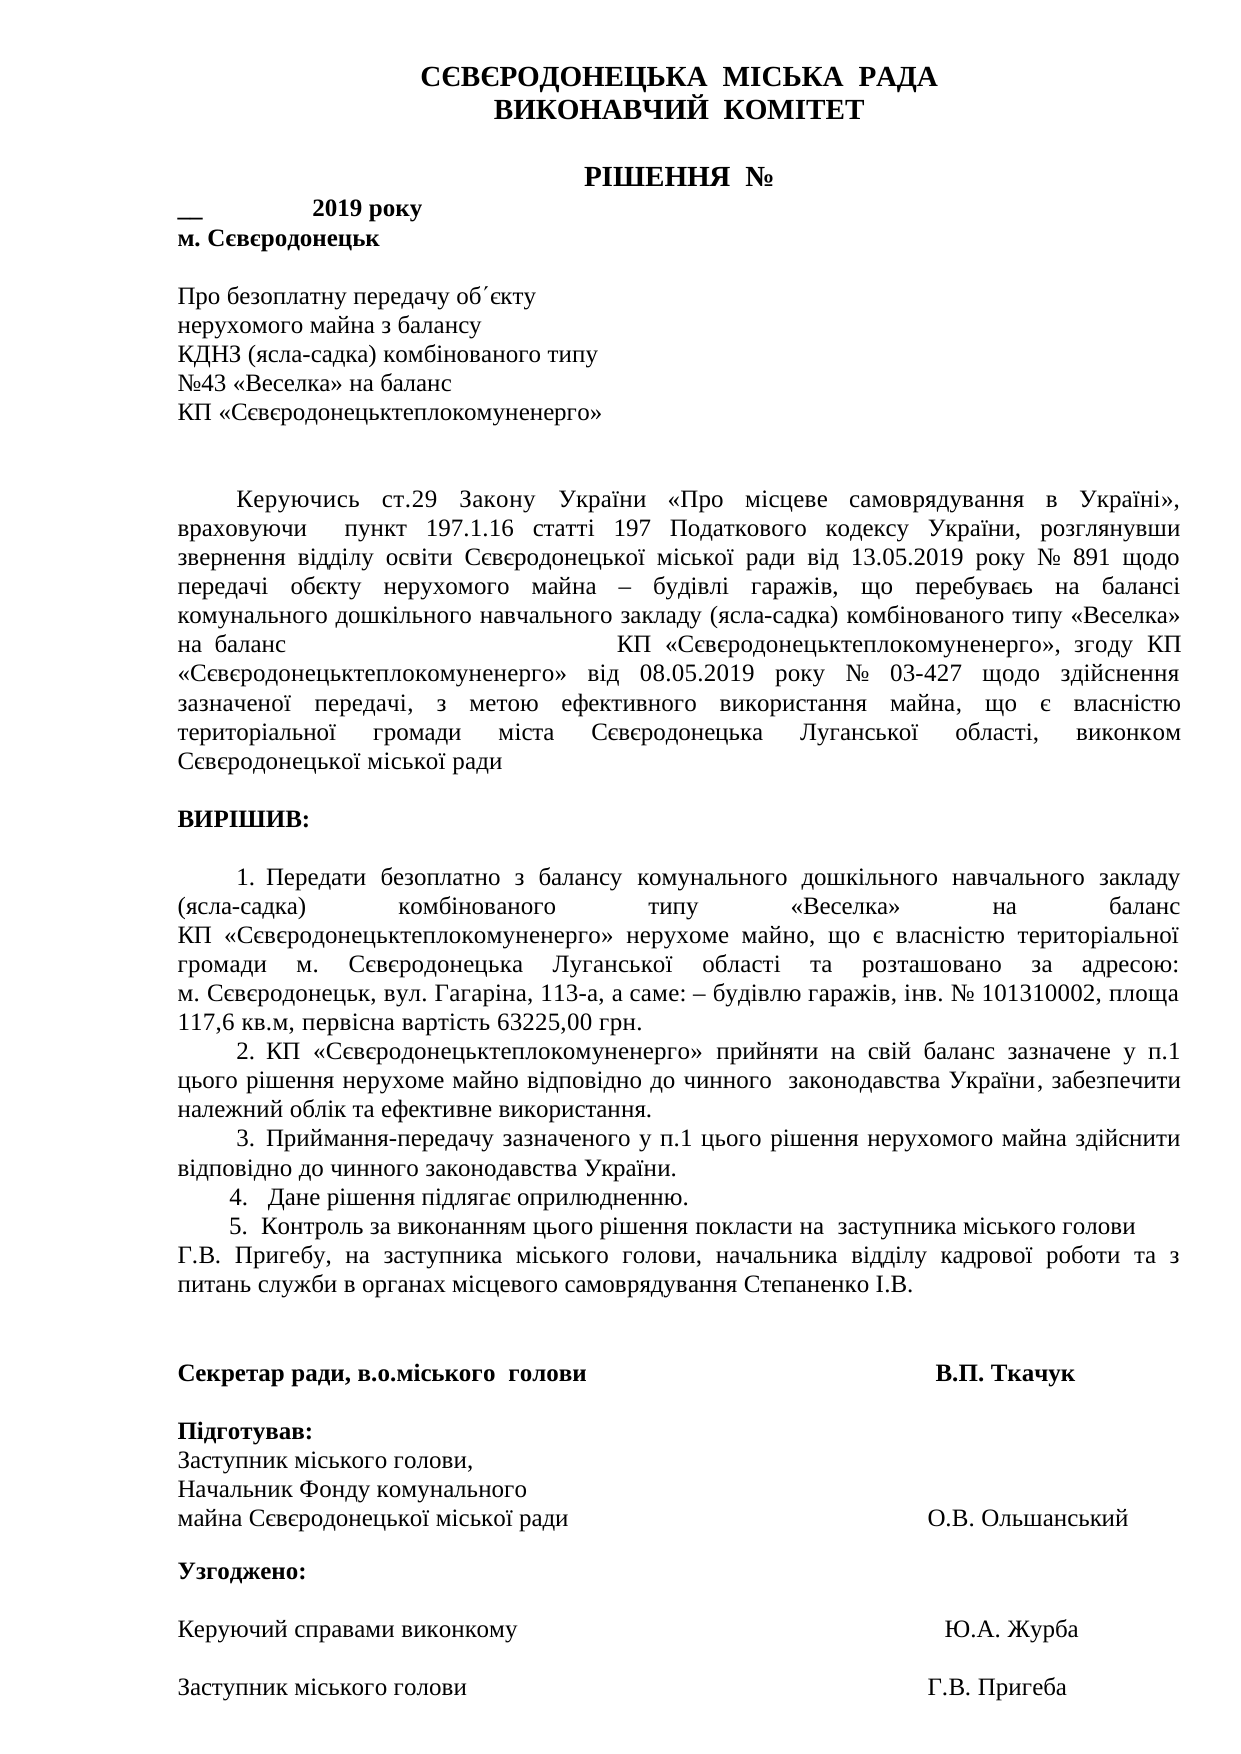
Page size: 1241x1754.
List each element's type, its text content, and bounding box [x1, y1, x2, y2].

text Заступник міського голови Г.В. Пригеба [177, 1672, 1181, 1701]
title СЄВЄРОДОНЕЦЬКА МІСЬКА РАДА [177, 59, 1181, 93]
list Передати безоплатно з балансу комунального дошкільного навчального закладу (ясла-садка) комбінованого типу «Веселка» на баланс КП «Сєвєродонецьктеплокомуненерго» нерухоме майно, що є власністю територіальної громади м. Сєвєродонецька Луганської області та розташовано за адресою: м. Сєвєродонецьк, вул. Гагаріна, 113-а, а саме: – будівлю гаражів, інв. № 101310002, площа 117,6 кв.м, первісна вартість 63225,00 грн. [177, 862, 1181, 1036]
text 4. Дане рішення підлягає оприлюдненню. [177, 1181, 1181, 1211]
text Узгоджено: [177, 1556, 1181, 1585]
text майна Сєвєродонецької міської ради О.В. Ольшанський [177, 1503, 1181, 1532]
text РІШЕННЯ № [177, 160, 1181, 193]
text Керуючись ст.29 Закону України «Про місцеве самоврядування в Україні», враховуючи пункт 197.1.16 статті 197 Податкового кодексу України, розглянувши звернення відділу освіти Сєвєродонецької міської ради від 13.05.2019 року № 891 щодо передачі обєкту нерухомого майна – будівлі гаражів, що перебуваєь на балансі комунального дошкільного навчального закладу (ясла-садка) комбінованого типу «Веселка» на баланс КП «Сєвєродонецьктеплокомуненерго», згоду КП «Сєвєродонецьктеплокомуненерго» від 08.05.2019 року № 03-427 щодо здійснення зазначеної передачі, з метою ефективного використання майна, що є власністю територіальної громади міста Сєвєродонецька Луганської області, виконком Сєвєродонецької міської ради [177, 484, 1181, 774]
text 5. Контроль за виконанням цього рішення покласти на заступника міського голови [177, 1211, 1181, 1239]
text м. Сєвєродонецьк [177, 222, 1181, 251]
list КП «Сєвєродонецьктеплокомуненерго» прийняти на свій баланс зазначене у п.1 цього рішення нерухоме майно відповідно до чинного законодавства України, забезпечити належний облік та ефективне використання. [177, 1036, 1181, 1123]
list Приймання-передачу зазначеного у п.1 цього рішення нерухомого майна здійснити відповідно до чинного законодавства України. [177, 1123, 1181, 1181]
text Про безоплатну передачу обєкту нерухомого майна з балансу [177, 281, 620, 339]
text __ 2019 року [177, 193, 1181, 222]
text Г.В. Пригебу, на заступника міського голови, начальника відділу кадрової роботи та з питань служби в органах місцевого самоврядування Степаненко І.В. [177, 1239, 1181, 1298]
text Заступник міського голови, [177, 1445, 1181, 1474]
text Секретар ради, в.о.мicького голови В.П. Ткачук [177, 1357, 1181, 1387]
text КП «Сєвєродонецьктеплокомуненерго» [177, 397, 620, 426]
text Підготував: [177, 1416, 1181, 1445]
text Начальник Фонду комунального [177, 1474, 1181, 1503]
text ВИРІШИВ: [177, 804, 1181, 833]
text КДНЗ (ясла-садка) комбінованого типу №43 «Веселка» на баланс [177, 339, 620, 397]
text Керуючий справами виконкому Ю.А. Журба [177, 1614, 1181, 1643]
text ВИКОНАВЧИЙ КОМІТЕТ [177, 93, 1181, 126]
